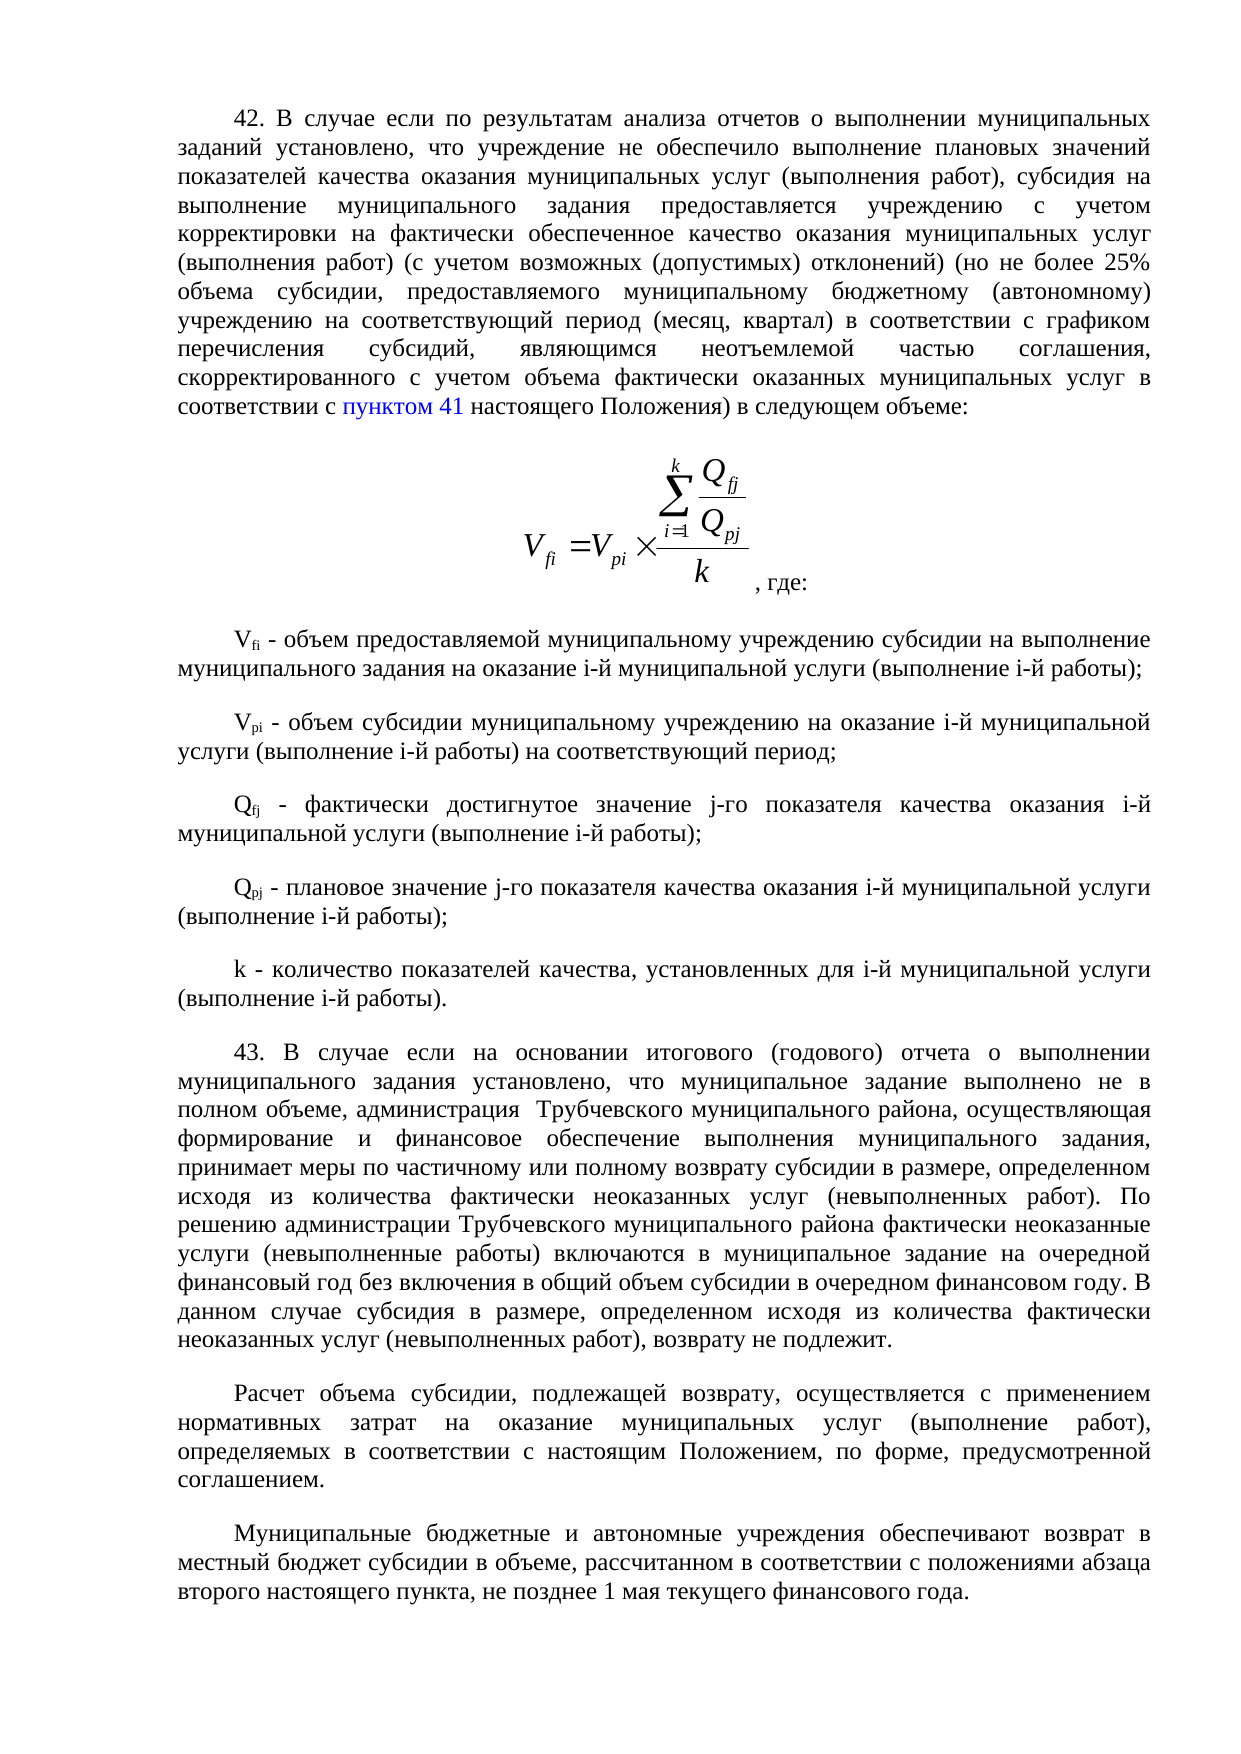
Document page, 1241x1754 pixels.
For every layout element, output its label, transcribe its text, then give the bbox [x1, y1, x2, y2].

text Vfi - объем предоставляемой муниципальному учреждению субсидии на выполнение муниципального задания на оказание i-й муниципальной услуги (выполнение i-й работы); [177, 624, 1152, 682]
text 43. В случае если на основании итогового (годового) отчета о выполнении муниципального задания установлено, что муниципальное задание выполнено не в полном объеме, администрация Трубчевского муниципального района, осуществляющая формирование и финансовое обеспечение выполнения муниципального задания, принимает меры по частичному или полному возврату субсидии в размере, определенном исходя из количества фактически неоказанных услуг (невыполненных работ). По решению администрации Трубчевского муниципального района фактически неоказанные услуги (невыполненные работы) включаются в муниципальное задание на очередной финансовый год без включения в общий объем субсидии в очередном финансовом году. В данном случае субсидия в размере, определенном исходя из количества фактически неоказанных услуг (невыполненных работ), возврату не подлежит. [177, 1037, 1152, 1353]
text 42. В случае если по результатам анализа отчетов о выполнении муниципальных заданий установлено, что учреждение не обеспечило выполнение плановых значений показателей качества оказания муниципальных услуг (выполнения работ), субсидия на выполнение муниципального задания предоставляется учреждению с учетом корректировки на фактически обеспеченное качество оказания муниципальных услуг (выполнения работ) (с учетом возможных (допустимых) отклонений) (но не более 25% объема субсидии, предоставляемого муниципальному бюджетному (автономному) учреждению на соответствующий период (месяц, квартал) в соответствии с графиком перечисления субсидий, являющимся неотъемлемой частью соглашения, скорректированного с учетом объема фактически оказанных муниципальных услуг в соответствии с пунктом 41 настоящего Положения) в следующем объеме: [177, 103, 1152, 420]
text Муниципальные бюджетные и автономные учреждения обеспечивают возврат в местный бюджет субсидии в объеме, рассчитанном в соответствии с положениями абзаца второго настоящего пункта, не позднее 1 мая текущего финансового года. [177, 1518, 1152, 1604]
text Qfj - фактически достигнутое значение j-го показателя качества оказания i-й муниципальной услуги (выполнение i-й работы); [177, 789, 1152, 847]
text k - количество показателей качества, установленных для i-й муниципальной услуги (выполнение i-й работы). [177, 954, 1152, 1012]
text Расчет объема субсидии, подлежащей возврату, осуществляется с применением нормативных затрат на оказание муниципальных услуг (выполнение работ), определяемых в соответствии с настоящим Положением, по форме, предусмотренной соглашением. [177, 1378, 1152, 1493]
text , где: [177, 449, 1152, 596]
text Vpi - объем субсидии муниципальному учреждению на оказание i-й муниципальной услуги (выполнение i-й работы) на соответствующий период; [177, 707, 1152, 764]
text Qpj - плановое значение j-го показателя качества оказания i-й муниципальной услуги (выполнение i-й работы); [177, 872, 1152, 929]
